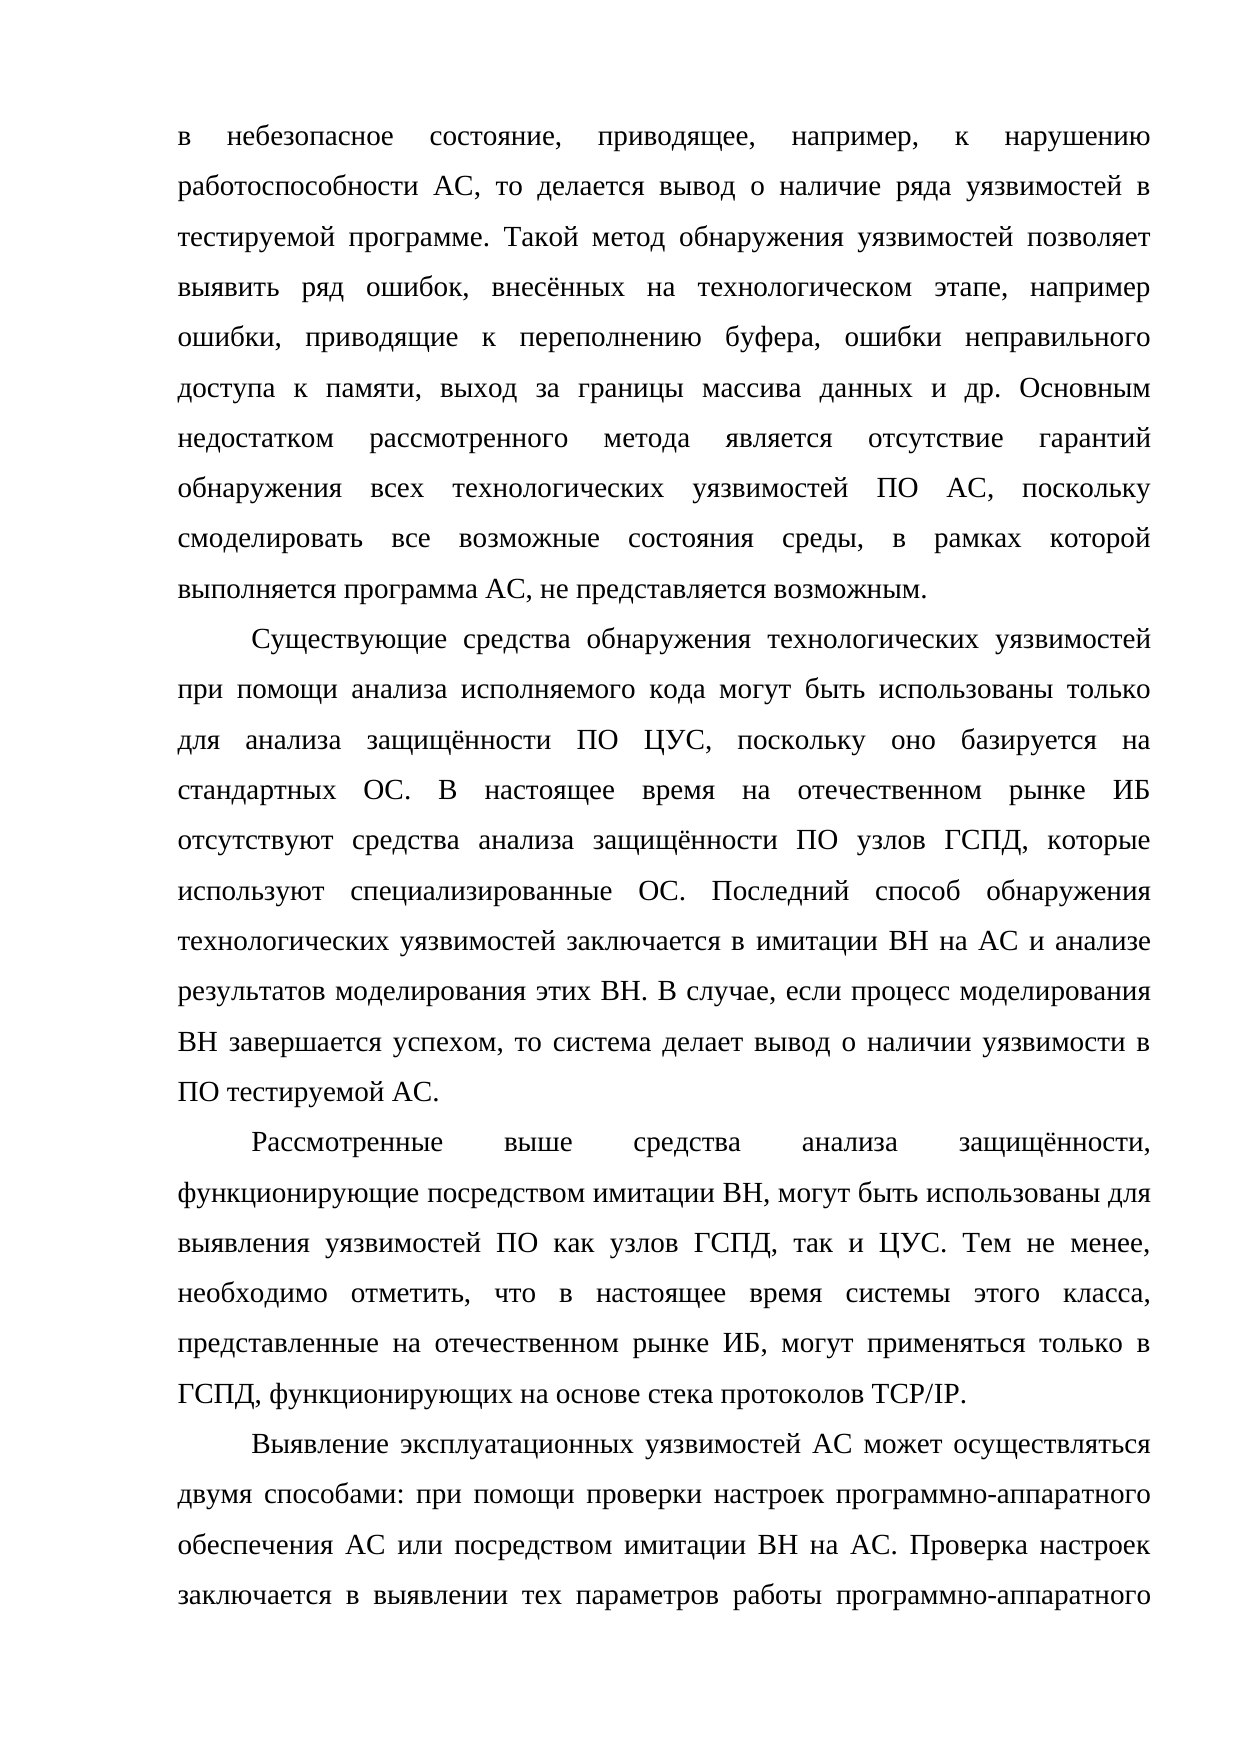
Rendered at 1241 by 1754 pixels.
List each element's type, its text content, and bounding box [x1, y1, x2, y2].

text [177, 118, 1152, 604]
text Существующие средства обнаружения технологических уязвимостей при помощи анализа исполняемого кода могут быть использованы только для анализа защищённости ПО ЦУС, поскольку оно базируется на стандартных ОС. В настоящее время на отечественном рынке ИБ отсутствуют средства анализа защищённости ПО узлов ГСПД, которые используют специализированные ОС. Последний способ обнаружения технологических уязвимостей заключается в имитации ВН на АС и анализе результатов моделирования этих ВН. В случае, если процесс моделирования ВН завершается успехом, то система делает вывод о наличии уязвимости в ПО тестируемой АС. [177, 621, 1152, 1108]
text Рассмотренные выше средства анализа защищённости, функционирующие посредством имитации ВН, могут быть использованы для выявления уязвимостей ПО как узлов ГСПД, так и ЦУС. Тем не менее, необходимо отметить, что в настоящее время системы этого класса, представленные на отечественном рынке ИБ, могут применяться только в ГСПД, функционирующих на основе стека протоколов ТСР/IР. [177, 1124, 1152, 1409]
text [177, 1426, 1152, 1611]
